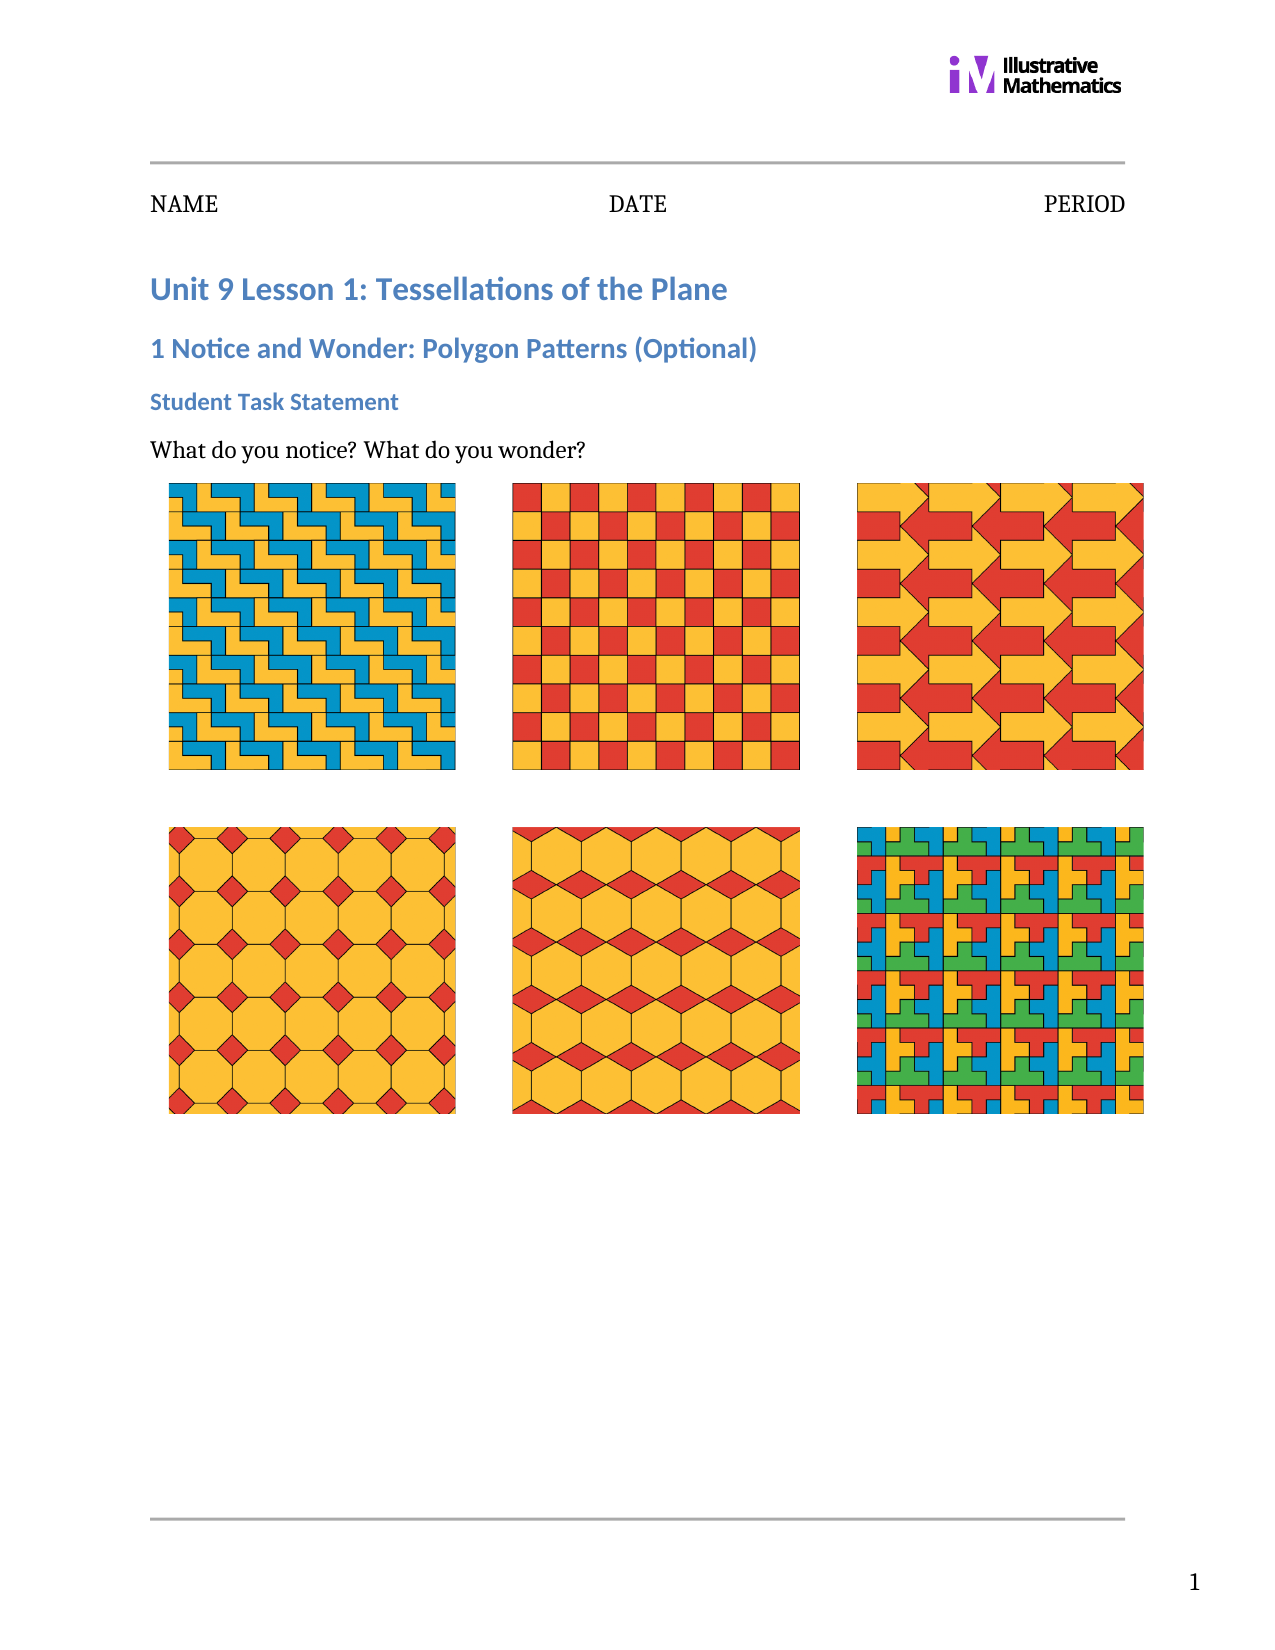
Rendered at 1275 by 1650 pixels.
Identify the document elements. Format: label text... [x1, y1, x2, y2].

subtitle Unit 9 Lesson 1: Tessellations of the Plane [150, 268, 1125, 309]
subtitle 1 Notice and Wonder: Polygon Patterns (Optional) [150, 330, 1125, 366]
text What do you notice? What do you wonder? [150, 436, 1125, 464]
picture [168, 483, 1144, 1114]
subtitle Student Task Statement [150, 386, 1125, 417]
picture [949, 55, 1121, 93]
